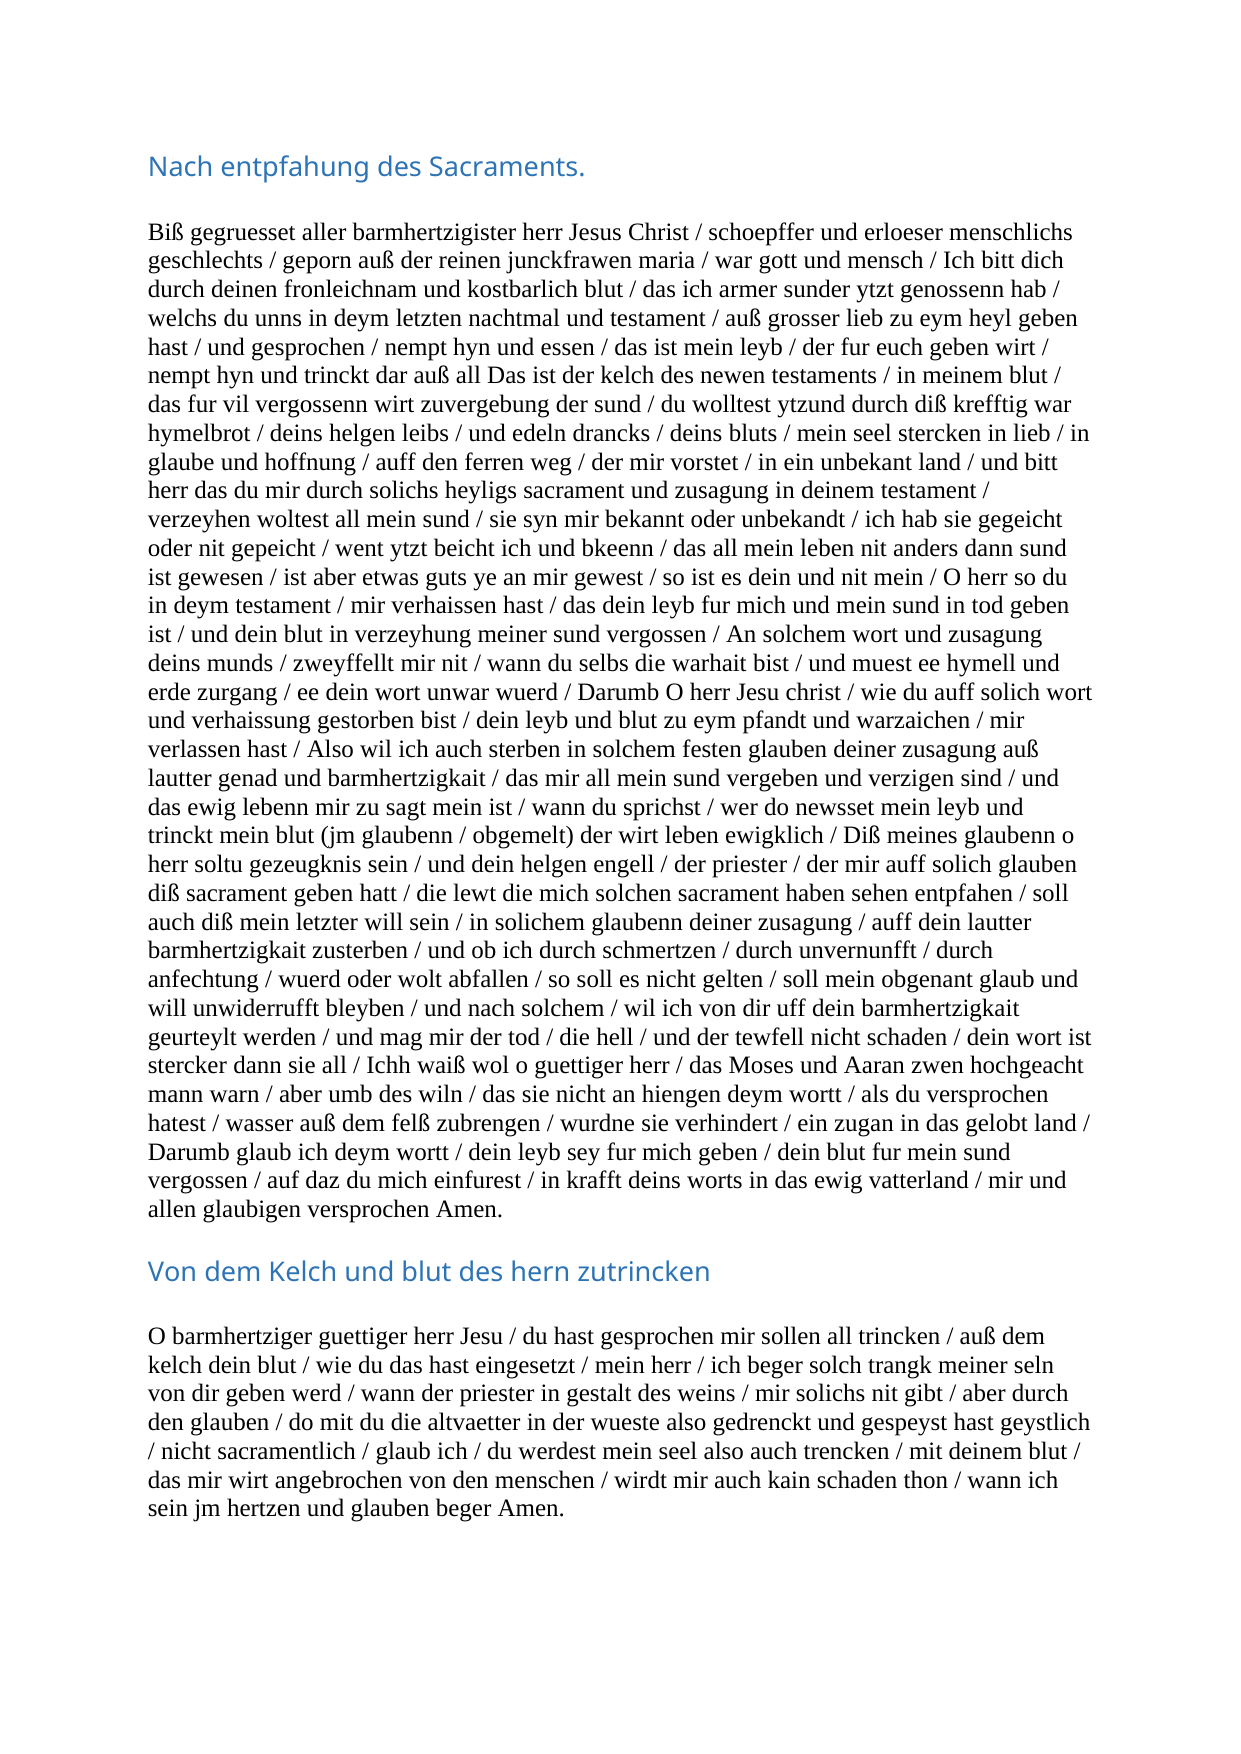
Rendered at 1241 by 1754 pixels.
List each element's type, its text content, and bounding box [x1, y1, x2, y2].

text O barmhertziger guettiger herr Jesu / du hast gesprochen mir sollen all trincken / auß dem kelch dein blut / wie du das hast eingesetzt / mein herr / ich beger solch trangk meiner seln von dir geben werd / wann der priester in gestalt des weins / mir solichs nit gibt / aber durch den glauben / do mit du die altvaetter in der wueste also gedrenckt und gespeyst hast geystlich / nicht sacramentlich / glaub ich / du werdest mein seel also auch trencken / mit deinem blut / das mir wirt angebrochen von den menschen / wirdt mir auch kain schaden thon / wann ich sein jm hertzen und glauben beger Amen. [148, 1321, 1093, 1522]
subtitle Von dem Kelch und blut des hern zutrincken [148, 1252, 1093, 1289]
text Biß gegruesset aller barmhertzigister herr Jesus Christ / schoepffer und erloeser menschlichs geschlechts / geporn auß der reinen junckfrawen maria / war gott und mensch / Ich bitt dich durch deinen fronleichnam und kostbarlich blut / das ich armer sunder ytzt genossenn hab / welchs du unns in deym letzten nachtmal und testament / auß grosser lieb zu eym heyl geben hast / und gesprochen / nempt hyn und essen / das ist mein leyb / der fur euch geben wirt / nempt hyn und trinckt dar auß all Das ist der kelch des newen testaments / in meinem blut / das fur vil vergossenn wirt zuvergebung der sund / du wolltest ytzund durch diß krefftig war hymelbrot / deins helgen leibs / und edeln drancks / deins bluts / mein seel stercken in lieb / in glaube und hoffnung / auff den ferren weg / der mir vorstet / in ein unbekant land / und bitt herr das du mir durch solichs heyligs sacrament und zusagung in deinem testament / verzeyhen woltest all mein sund / sie syn mir bekannt oder unbekandt / ich hab sie gegeicht oder nit gepeicht / went ytzt beicht ich und bkeenn / das all mein leben nit anders dann sund ist gewesen / ist aber etwas guts ye an mir gewest / so ist es dein und nit mein / O herr so du in deym testament / mir verhaissen hast / das dein leyb fur mich und mein sund in tod geben ist / und dein blut in verzeyhung meiner sund vergossen / An solchem wort und zusagung deins munds / zweyffellt mir nit / wann du selbs die warhait bist / und muest ee hymell und erde zurgang / ee dein wort unwar wuerd / Darumb O herr Jesu christ / wie du auff solich wort und verhaissung gestorben bist / dein leyb und blut zu eym pfandt und warzaichen / mir verlassen hast / Also wil ich auch sterben in solchem festen glauben deiner zusagung auß lautter genad und barmhertzigkait / das mir all mein sund vergeben und verzigen sind / und das ewig lebenn mir zu sagt mein ist / wann du sprichst / wer do newsset mein leyb und trinckt mein blut (jm glaubenn / obgemelt) der wirt leben ewigklich / Diß meines glaubenn o herr soltu gezeugknis sein / und dein helgen engell / der priester / der mir auff solich glauben diß sacrament geben hatt / die lewt die mich solchen sacrament haben sehen entpfahen / soll auch diß mein letzter will sein / in solichem glaubenn deiner zusagung / auff dein lautter barmhertzigkait zusterben / und ob ich durch schmertzen / durch unvernunfft / durch anfechtung / wuerd oder wolt abfallen / so soll es nicht gelten / soll mein obgenant glaub und will unwiderrufft bleyben / und nach solchem / wil ich von dir uff dein barmhertzigkait geurteylt werden / und mag mir der tod / die hell / und der tewfell nicht schaden / dein wort ist stercker dann sie all / Ichh waiß wol o guettiger herr / das Moses und Aaran zwen hochgeacht mann warn / aber umb des wiln / das sie nicht an hiengen deym wortt / als du versprochen hatest / wasser auß dem felß zubrengen / wurdne sie verhindert / ein zugan in das gelobt land / Darumb glaub ich deym wortt / dein leyb sey fur mich geben / dein blut fur mein sund vergossen / auf daz du mich einfurest / in krafft deins worts in das ewig vatterland / mir und allen glaubigen versprochen Amen. [148, 217, 1093, 1223]
subtitle Nach entpfahung des Sacraments. [148, 148, 1093, 184]
